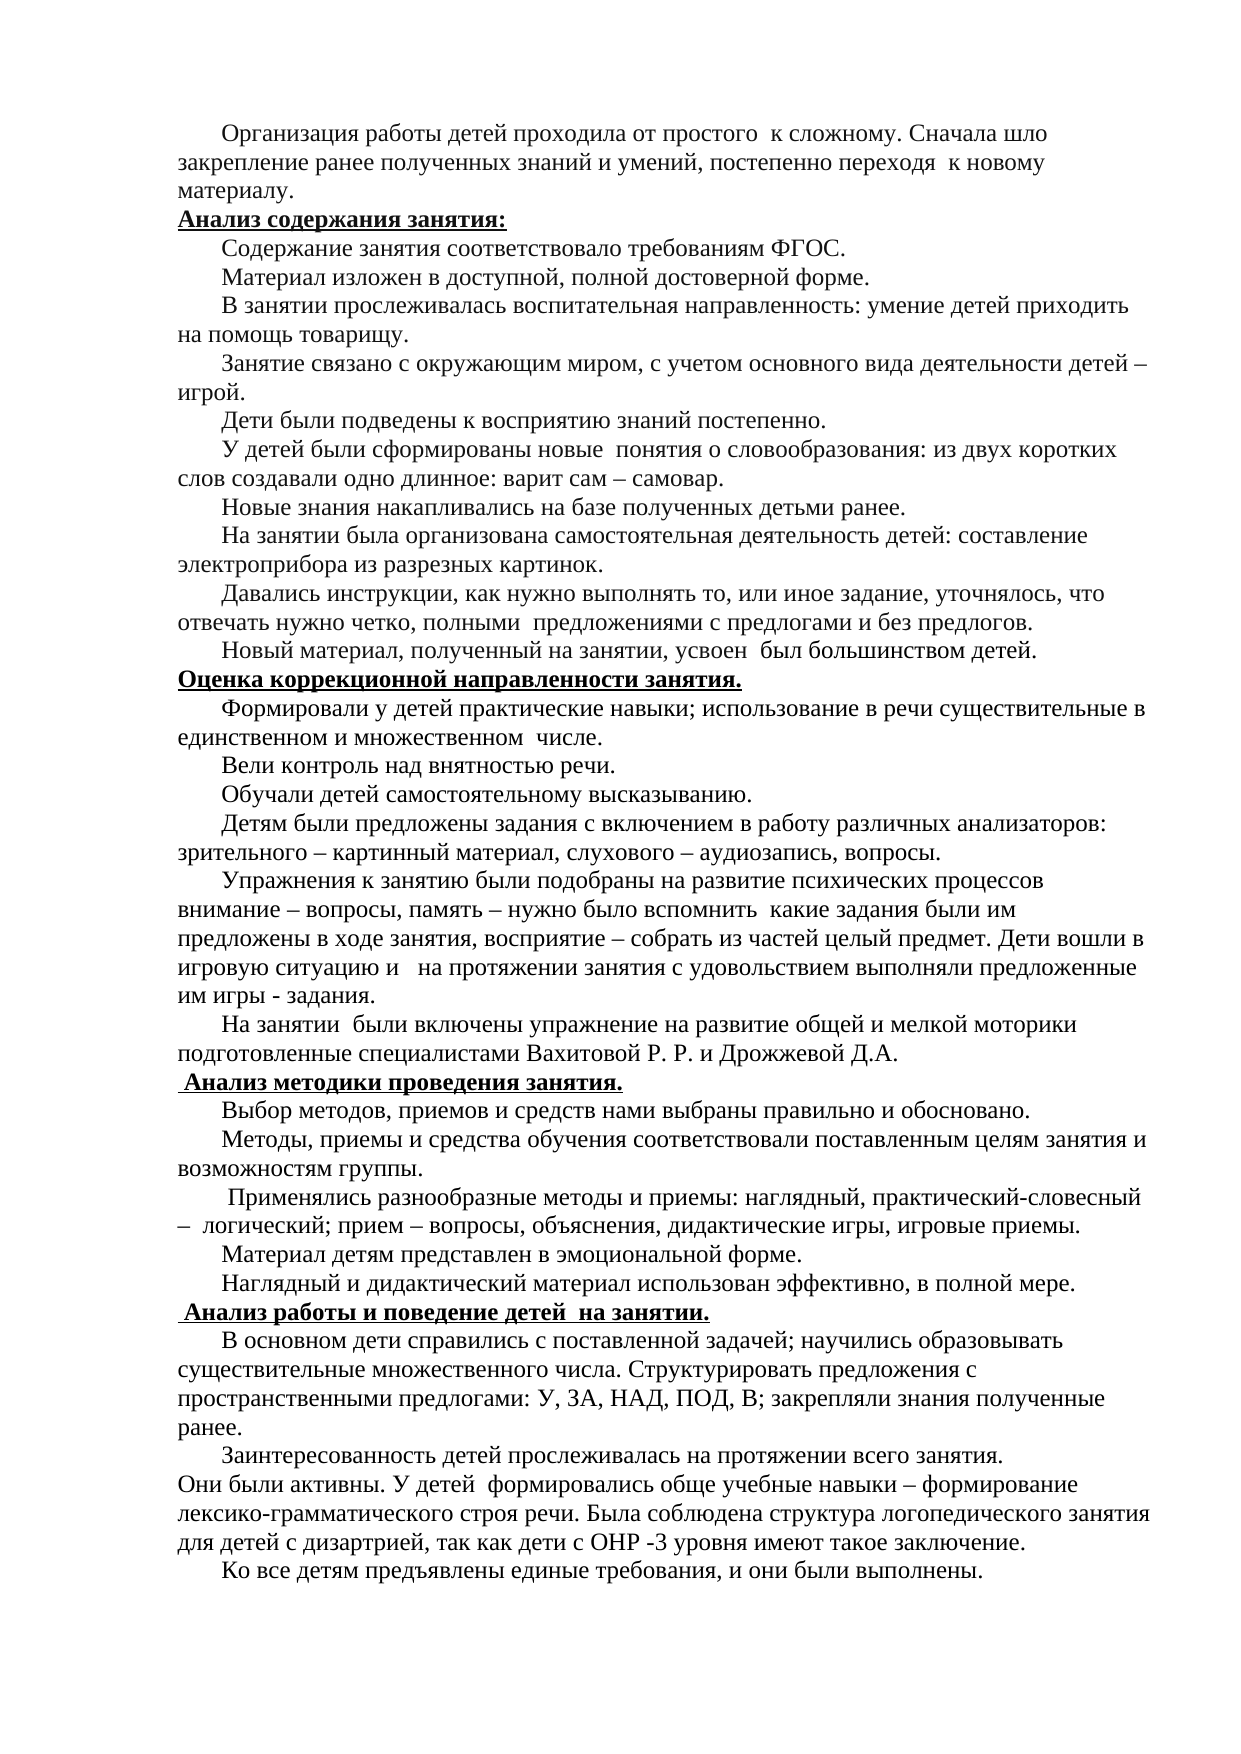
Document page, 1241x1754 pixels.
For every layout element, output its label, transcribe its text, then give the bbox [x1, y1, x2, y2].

text Оценка коррекционной направленности занятия. [177, 664, 1152, 693]
text На занятии была организована самостоятельная деятельность детей: составление электроприбора из разрезных картинок. [177, 521, 1152, 578]
text На занятии были включены упражнение на развитие общей и мелкой моторики подготовленные специалистами Вахитовой Р. Р. и Дрожжевой Д.А. [177, 1009, 1152, 1067]
text Материал детям представлен в эмоциональной форме. [177, 1239, 1152, 1268]
text В основном дети справились с поставленной задачей; научились образовывать существительные множественного числа. Структурировать предложения с пространственными предлогами: У, ЗА, НАД, ПОД, В; закрепляли знания полученные ранее. [177, 1326, 1152, 1441]
text Вели контроль над внятностью речи. [177, 751, 1152, 779]
text У детей были сформированы новые понятия о словообразования: из двух коротких слов создавали одно длинное: варит сам – самовар. [177, 434, 1152, 492]
text Заинтересованность детей прослеживалась на протяжении всего занятия. [177, 1441, 1152, 1469]
text Новый материал, полученный на занятии, усвоен был большинством детей. [177, 636, 1152, 664]
text Наглядный и дидактический материал использован эффективно, в полной мере. [177, 1268, 1152, 1297]
text Анализ методики проведения занятия. [177, 1067, 1152, 1096]
text Обучали детей самостоятельному высказыванию. [177, 779, 1152, 808]
text Применялись разнообразные методы и приемы: наглядный, практический-словесный – логический; прием – вопросы, объяснения, дидактические игры, игровые приемы. [177, 1182, 1152, 1239]
text Выбор методов, приемов и средств нами выбраны правильно и обосновано. [177, 1096, 1152, 1124]
text В занятии прослеживалась воспитательная направленность: умение детей приходить на помощь товарищу. [177, 291, 1152, 348]
text Анализ работы и поведение детей на занятии. [177, 1297, 1152, 1326]
text Анализ содержания занятия: [177, 204, 1152, 233]
text Дети были подведены к восприятию знаний постепенно. [177, 406, 1152, 434]
text Методы, приемы и средства обучения соответствовали поставленным целям занятия и возможностям группы. [177, 1124, 1152, 1182]
text Новые знания накапливались на базе полученных детьми ранее. [177, 492, 1152, 521]
text Формировали у детей практические навыки; использование в речи существительные в единственном и множественном числе. [177, 693, 1152, 751]
text Ко все детям предъявлены единые требования, и они были выполнены. [177, 1556, 1152, 1584]
text Детям были предложены задания с включением в работу различных анализаторов: зрительного – картинный материал, слухового – аудиозапись, вопросы. [177, 808, 1152, 866]
text Содержание занятия соответствовало требованиям ФГОС. [177, 233, 1152, 262]
text Занятие связано с окружающим миром, с учетом основного вида деятельности детей – игрой. [177, 348, 1152, 406]
text Материал изложен в доступной, полной достоверной форме. [177, 262, 1152, 291]
text Упражнения к занятию были подобраны на развитие психических процессов внимание – вопросы, память – нужно было вспомнить какие задания были им предложены в ходе занятия, восприятие – собрать из частей целый предмет. Дети вошли в игровую ситуацию и на протяжении занятия с удовольствием выполняли предложенные им игры - задания. [177, 866, 1152, 1009]
text Они были активны. У детей формировались обще учебные навыки – формирование лексико-грамматического строя речи. Была соблюдена структура логопедического занятия для детей с дизартрией, так как дети с ОНР -3 уровня имеют такое заключение. [177, 1469, 1152, 1556]
text Организация работы детей проходила от простого к сложному. Сначала шло закрепление ранее полученных знаний и умений, постепенно переходя к новому материалу. [177, 118, 1152, 204]
text Давались инструкции, как нужно выполнять то, или иное задание, уточнялось, что отвечать нужно четко, полными предложениями с предлогами и без предлогов. [177, 578, 1152, 636]
